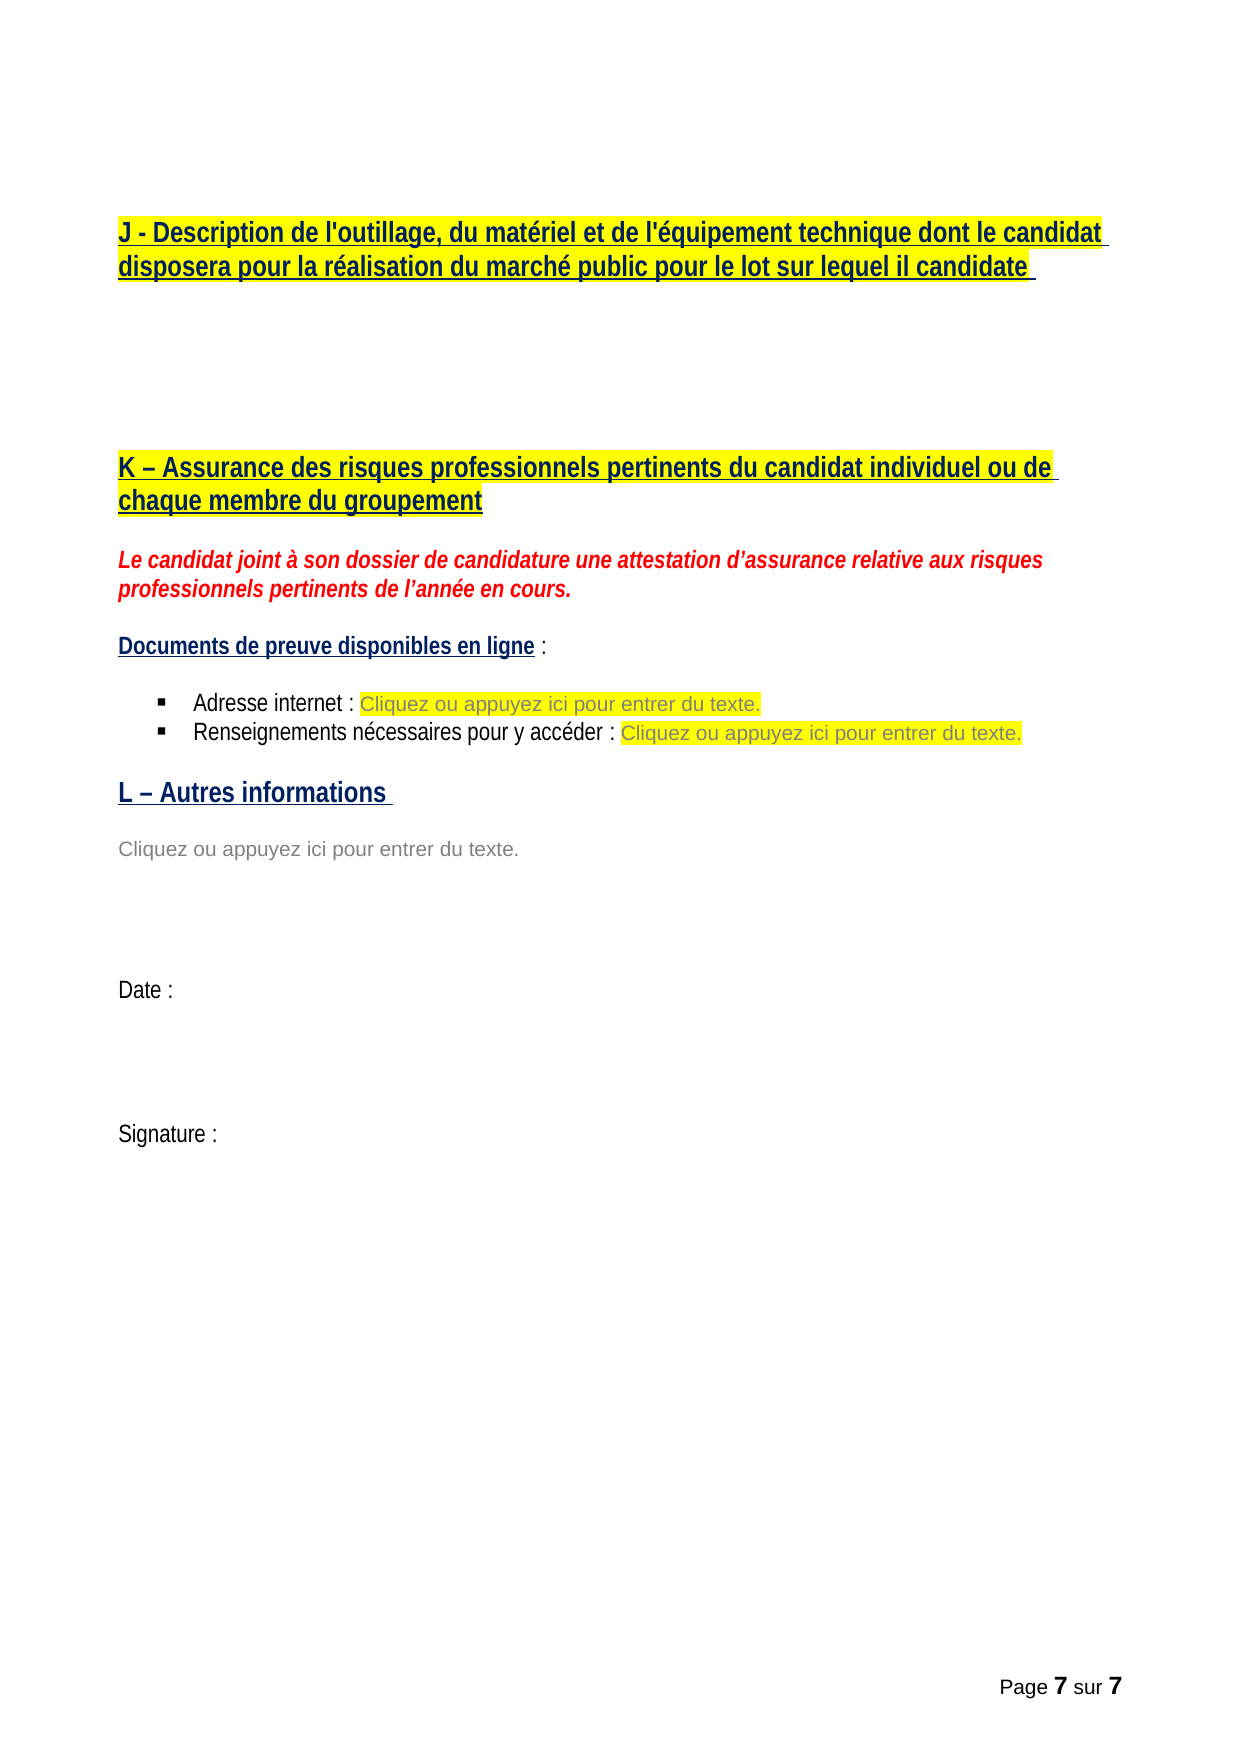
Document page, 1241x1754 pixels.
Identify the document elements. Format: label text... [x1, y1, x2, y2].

text Signature : [118, 1119, 1122, 1147]
list Adresse internet : [156, 688, 1122, 717]
text Date : [118, 975, 1122, 1004]
text Documents de preuve disponibles en ligne : [118, 631, 1122, 660]
text L – Autres informations [118, 775, 1122, 808]
list Renseignements nécessaires pour y accéder : [156, 717, 1122, 746]
text Le candidat joint à son dossier de candidature une attestation d’assurance relative aux risques professionnels pertinents de l’année en cours. [118, 545, 1122, 602]
text K – Assurance des risques professionnels pertinents du candidat individuel ou de chaque membre du groupement [482, 450, 1122, 517]
